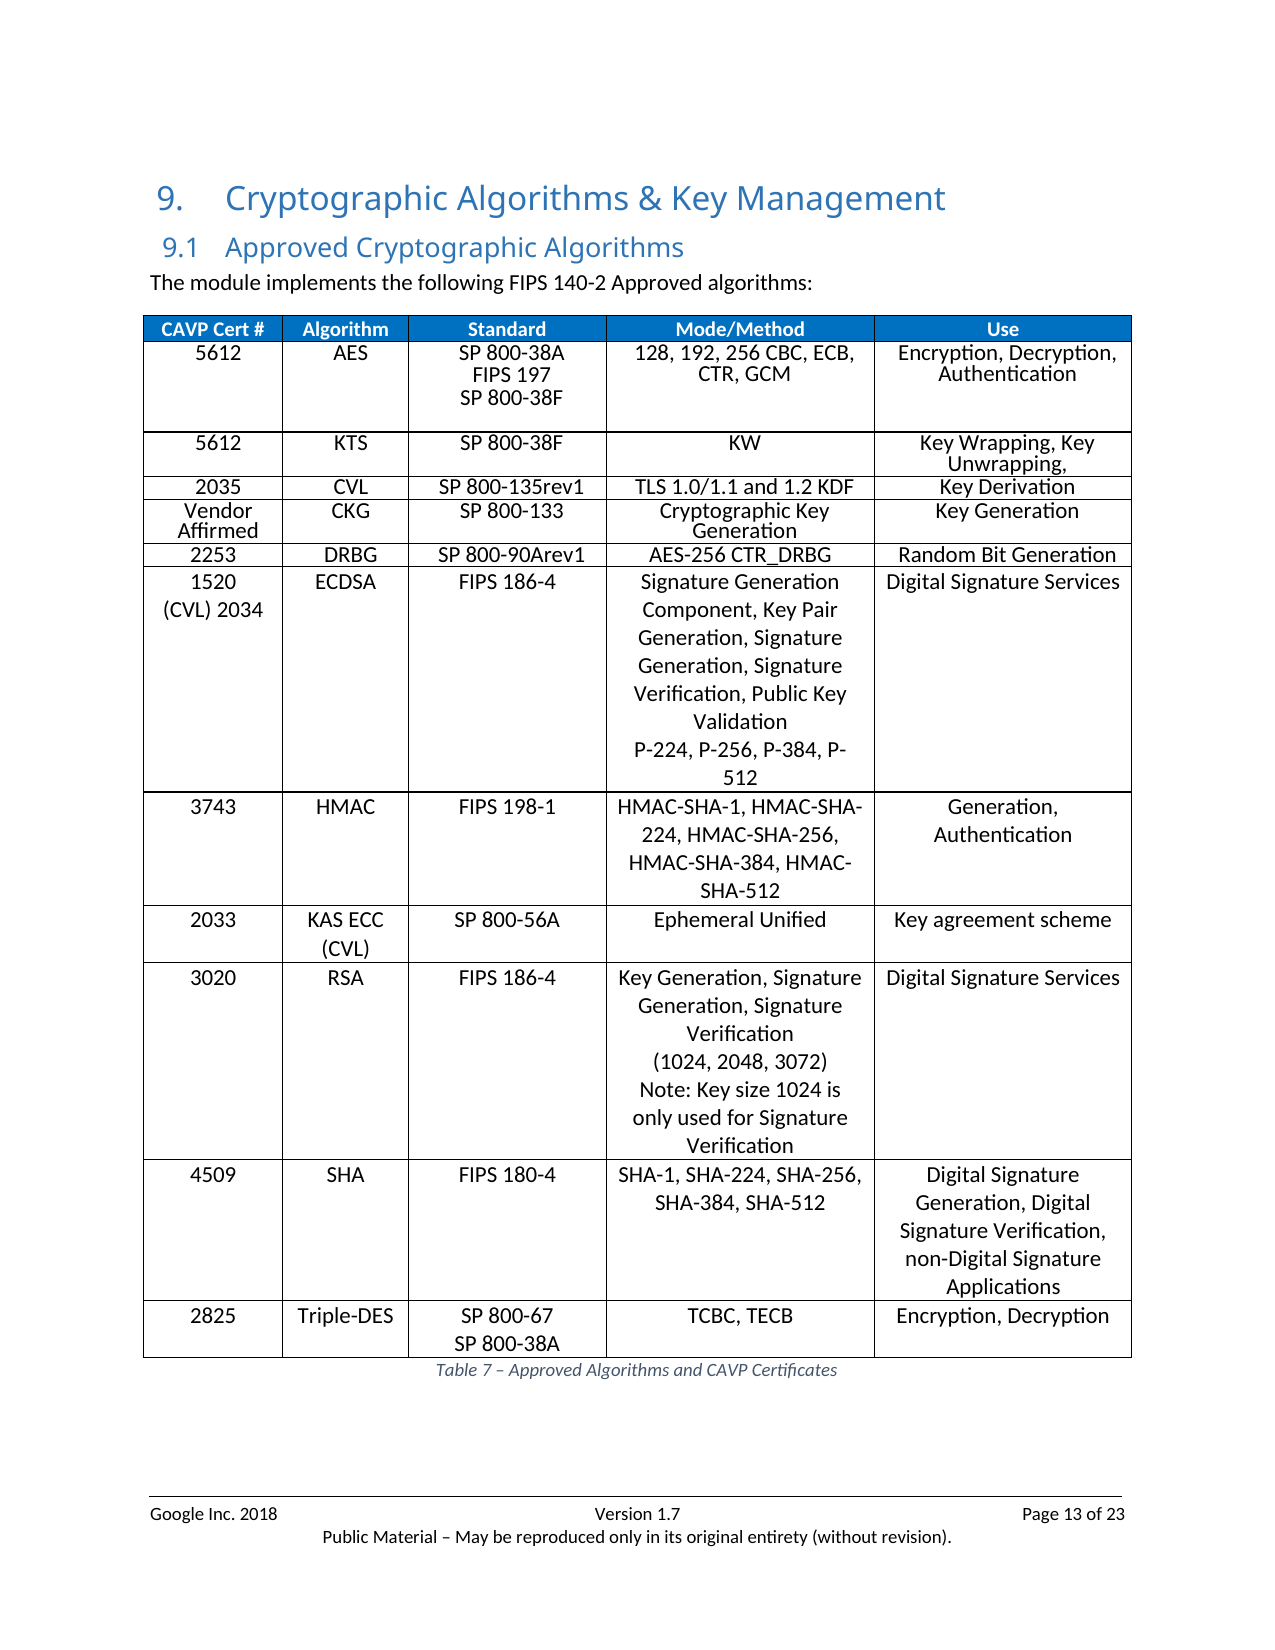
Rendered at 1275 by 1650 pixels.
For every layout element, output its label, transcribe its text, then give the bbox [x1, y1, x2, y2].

table_cell AES-256 CTR_DRBG [607, 544, 874, 566]
table_cell KW [607, 433, 874, 476]
table_cell SHA-1, SHA-224, SHA-256, SHA-384, SHA-512 [607, 1160, 874, 1300]
table_header Mode/Method [607, 316, 874, 341]
table_cell 3020 [144, 963, 282, 1159]
table_cell SP 800-90Arev1 [409, 544, 606, 566]
table_cell Encryption, Decryption, Authentication [875, 342, 1131, 431]
table_cell AES [283, 342, 408, 431]
table_cell 3743 [144, 793, 282, 904]
table_cell SP 800-133 [409, 500, 606, 543]
table_cell Key Wrapping, Key Unwrapping, [875, 433, 1131, 476]
table_cell DRBG [283, 544, 408, 566]
table_cell 2825 [144, 1301, 282, 1357]
table_cell CVL [283, 477, 408, 499]
table_cell SP 800-135rev1 [409, 477, 606, 499]
table_cell CKG [283, 500, 408, 543]
table_cell SP 800-38A FIPS 197 SP 800-38F [409, 342, 606, 431]
table_cell TCBC, TECB [607, 1301, 874, 1357]
table_cell Triple-DES [283, 1301, 408, 1357]
subtitle Approved Cryptographic Algorithms [162, 228, 1125, 265]
table_cell SHA [283, 1160, 408, 1300]
table_cell ECDSA [283, 567, 408, 791]
table_cell KTS [283, 433, 408, 476]
table_cell HMAC-SHA-1, HMAC-SHA-224, HMAC-SHA-256, HMAC-SHA-384, HMAC-SHA-512 [607, 793, 874, 904]
table_cell Random Bit Generation [875, 544, 1131, 566]
subtitle Cryptographic Algorithms & Key Management [156, 175, 1125, 220]
table_cell 5612 [144, 433, 282, 476]
text Table 7 – Approved Algorithms and CAVP Certificates [150, 1358, 1125, 1381]
table_cell Key Generation [875, 500, 1131, 543]
table_cell 4509 [144, 1160, 282, 1300]
table_cell Encryption, Decryption [875, 1301, 1131, 1357]
table_cell 128, 192, 256 CBC, ECB, CTR, GCM [607, 342, 874, 431]
table_header Use [875, 316, 1131, 341]
table_cell RSA [283, 963, 408, 1159]
table_cell 5612 [144, 342, 282, 431]
table_header Algorithm [283, 316, 408, 341]
table_cell Key Generation, Signature Generation, Signature Verification (1024, 2048, 3072) Note: Key size 1024 is only used for Signature Verification [607, 963, 874, 1159]
table_cell Ephemeral Unified [607, 906, 874, 962]
table_cell Digital Signature Generation, Digital Signature Verification, non-Digital Signature Applications [875, 1160, 1131, 1300]
table_cell Vendor Affirmed [144, 500, 282, 543]
table_cell Signature Generation Component, Key Pair Generation, Signature Generation, Signature Verification, Public Key Validation P-224, P-256, P-384, P-512 [607, 567, 874, 791]
table_cell FIPS 186-4 [409, 963, 606, 1159]
table_cell HMAC [283, 793, 408, 904]
table_cell Digital Signature Services [875, 567, 1131, 791]
table_cell FIPS 198-1 [409, 793, 606, 904]
table_cell Digital Signature Services [875, 963, 1131, 1159]
table_cell KAS ECC (CVL) [283, 906, 408, 962]
table_cell FIPS 180-4 [409, 1160, 606, 1300]
table_cell Generation, Authentication [875, 793, 1131, 904]
table_cell SP 800-38F [409, 433, 606, 476]
table_cell 2033 [144, 906, 282, 962]
table_cell Cryptographic Key Generation [607, 500, 874, 543]
table_cell FIPS 186-4 [409, 567, 606, 791]
table_cell 1520 (CVL) 2034 [144, 567, 282, 791]
table_cell 2253 [144, 544, 282, 566]
table_header CAVP Cert # [144, 316, 282, 341]
table_cell Key agreement scheme [875, 906, 1131, 962]
table_cell TLS 1.0/1.1 and 1.2 KDF [607, 477, 874, 499]
table_cell Key Derivation [875, 477, 1131, 499]
table_cell 2035 [144, 477, 282, 499]
table_header Standard [409, 316, 606, 341]
table_cell SP 800-67 SP 800-38A [409, 1301, 606, 1357]
text The module implements the following FIPS 140-2 Approved algorithms: [150, 268, 1125, 296]
table_cell SP 800-56A [409, 906, 606, 962]
